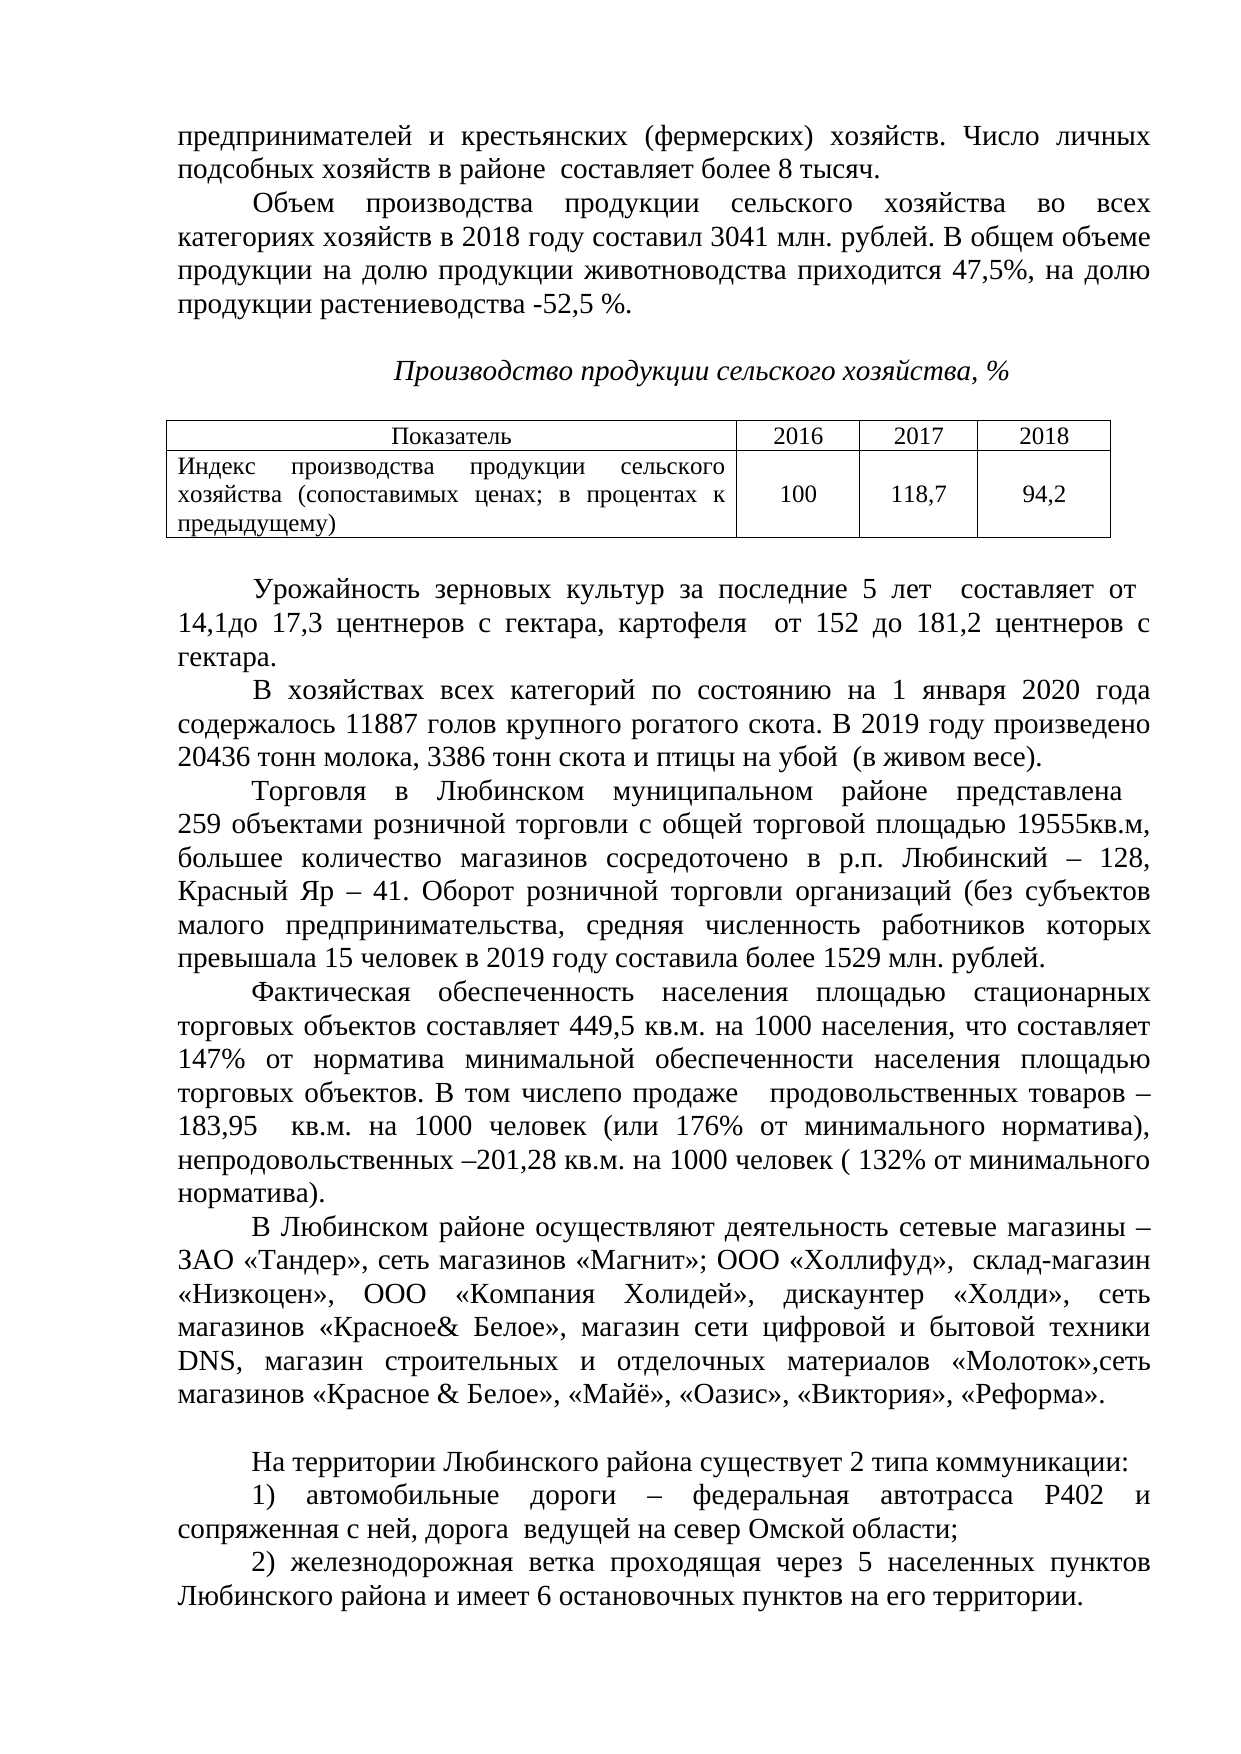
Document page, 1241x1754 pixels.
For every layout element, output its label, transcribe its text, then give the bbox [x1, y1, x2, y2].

text Объем производства продукции сельского хозяйства во всех категориях хозяйств в 2018 году составил 3041 млн. рублей. В общем объеме продукции на долю продукции животноводства приходится 47,5%, на долю продукции растениеводства -52,5 %. [177, 185, 1152, 319]
text В Любинском районе осуществляют деятельность сетевые магазины – ЗАО «Тандер», сеть магазинов «Магнит»; ООО «Холлифуд», склад-магазин «Низкоцен», ООО «Компания Холидей», дискаунтер «Холди», сеть магазинов «Красное& Белое», магазин сети цифровой и бытовой техники DNS, магазин строительных и отделочных материалов «Молоток»,сеть магазинов «Красное & Белое», «Майё», «Оазис», «Виктория», «Реформа». [177, 1209, 1152, 1410]
list 2) железнодорожная ветка проходящая через 5 населенных пунктов Любинского района и имеет 6 остановочных пунктов на его территории. [177, 1544, 1152, 1611]
text Производство продукции сельского хозяйства, % [177, 353, 1152, 386]
table_header 2017 [860, 421, 977, 450]
table_header Показатель [167, 421, 736, 450]
text Фактическая обеспеченность населения площадью стационарных торговых объектов составляет 449,5 кв.м. на 1000 населения, что составляет 147% от норматива минимальной обеспеченности населения площадью торговых объектов. В том числепо продаже продовольственных товаров – 183,95 кв.м. на 1000 человек (или 176% от минимального норматива), непродовольственных –201,28 кв.м. на 1000 человек ( 132% от минимального норматива). [177, 974, 1152, 1209]
table_cell 100 [737, 451, 859, 537]
text В хозяйствах всех категорий по состоянию на 1 января 2020 года содержалось 11887 голов крупного рогатого скота. В 2019 году произведено 20436 тонн молока, 3386 тонн скота и птицы на убой (в живом весе). [177, 672, 1152, 773]
list 1) автомобильные дороги – федеральная автотрасса Р402 и сопряженная с ней, дорога ведущей на север Омской области; [177, 1477, 1152, 1544]
text Урожайность зерновых культур за последние 5 лет составляет от 14,1до 17,3 центнеров с гектара, картофеля от 152 до 181,2 центнеров с гектара. [177, 572, 1152, 672]
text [177, 118, 1152, 185]
text Торговля в Любинском муниципальном районе представлена 259 объектами розничной торговли с общей торговой площадью 19555кв.м, большее количество магазинов сосредоточено в р.п. Любинский – 128, Красный Яр – 41. Оборот розничной торговли организаций (без субъектов малого предпринимательства, средняя численность работников которых превышала 15 человек в 2019 году составила более 1529 млн. рублей. [177, 773, 1152, 974]
list На территории Любинского района существует 2 типа коммуникации: [177, 1444, 1152, 1477]
table_header 2018 [978, 421, 1110, 450]
table_header 2016 [737, 421, 859, 450]
table_cell Индекс производства продукции сельского хозяйства (сопоставимых ценах; в процентах к предыдущему) [167, 451, 736, 537]
table_cell 118,7 [860, 451, 977, 537]
table_cell 94,2 [978, 451, 1110, 537]
